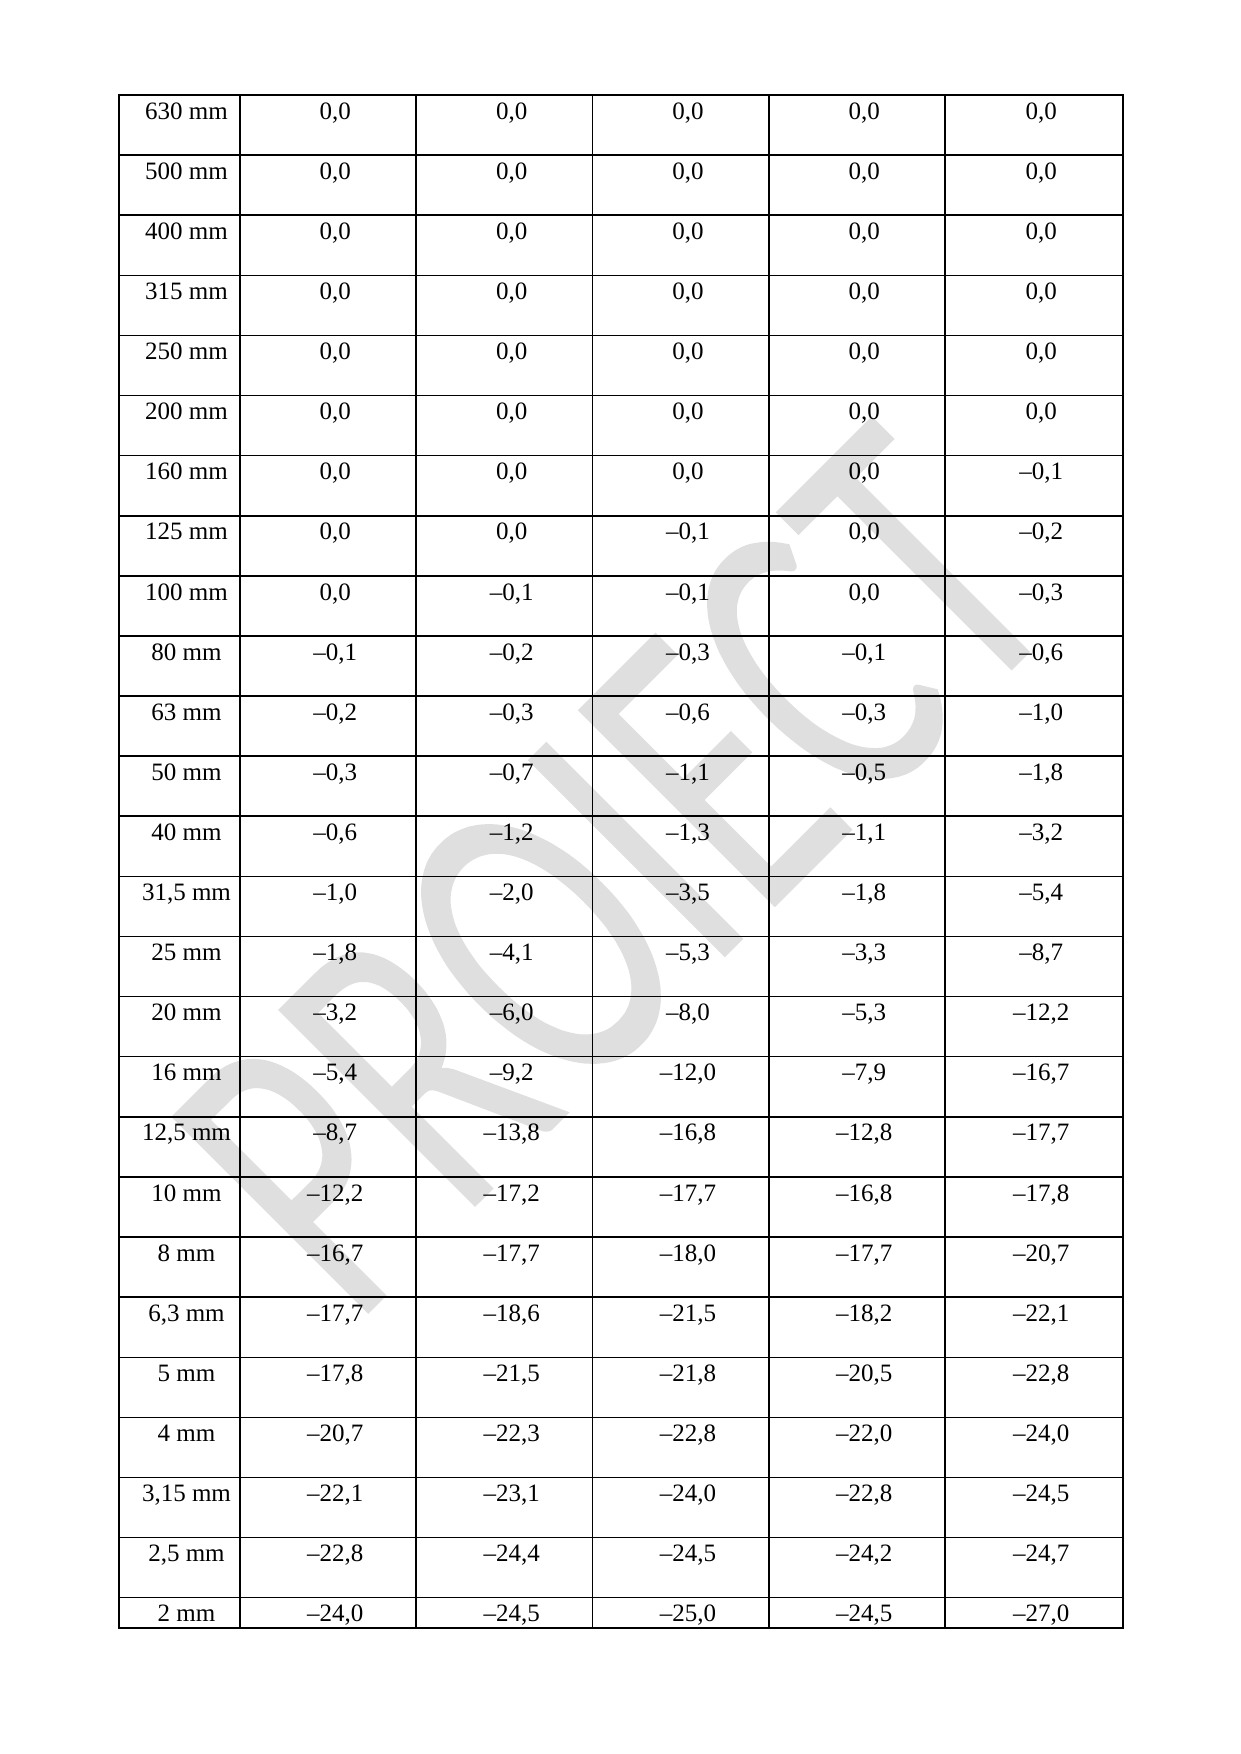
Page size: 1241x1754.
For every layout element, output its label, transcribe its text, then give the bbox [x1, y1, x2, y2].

table_cell 12,5 mm [120, 1118, 239, 1176]
table_cell –8,7 [241, 1118, 415, 1176]
table_cell –12,2 [241, 1178, 415, 1236]
table_cell –12,0 [593, 1057, 768, 1116]
table_cell 200 mm [120, 396, 239, 455]
table_cell –24,2 [770, 1538, 944, 1597]
table_cell –0,5 [770, 757, 944, 815]
table_cell 0,0 [241, 276, 415, 334]
table_cell –17,8 [241, 1358, 415, 1416]
table_cell 0,0 [946, 156, 1122, 214]
table_cell 0,0 [770, 577, 944, 635]
table_cell 0,0 [770, 96, 944, 154]
table_cell –0,2 [241, 697, 415, 755]
table_cell –24,0 [946, 1418, 1122, 1477]
table_cell –27,0 [946, 1598, 1122, 1627]
table_cell 0,0 [417, 336, 592, 395]
table_cell 0,0 [417, 517, 592, 575]
table_cell –20,5 [770, 1358, 944, 1416]
table_cell 0,0 [770, 216, 944, 274]
table_cell –3,3 [770, 937, 944, 996]
table_cell –17,8 [946, 1178, 1122, 1236]
table_cell 6,3 mm [120, 1298, 239, 1356]
table_cell –1,1 [593, 757, 768, 815]
table_cell 0,0 [770, 517, 944, 575]
table_cell –22,8 [770, 1478, 944, 1537]
table_cell 0,0 [946, 216, 1122, 274]
table_cell –22,8 [946, 1358, 1122, 1416]
table_cell –16,8 [593, 1118, 768, 1176]
table_cell –22,3 [417, 1418, 592, 1477]
table_cell –1,8 [946, 757, 1122, 815]
table_cell –5,4 [946, 877, 1122, 936]
table_cell 0,0 [593, 216, 768, 274]
table_cell 125 mm [120, 517, 239, 575]
table_cell –5,3 [593, 937, 768, 996]
table_cell 0,0 [417, 276, 592, 334]
table_cell 0,0 [946, 96, 1122, 154]
table_cell –20,7 [241, 1418, 415, 1477]
table_cell 2 mm [120, 1598, 239, 1627]
table_cell –0,3 [770, 697, 944, 755]
table_cell 0,0 [593, 396, 768, 455]
table_cell 25 mm [120, 937, 239, 996]
table_cell 0,0 [946, 276, 1122, 334]
table_cell –25,0 [593, 1598, 768, 1627]
table_cell 0,0 [770, 336, 944, 395]
table_cell 0,0 [241, 456, 415, 515]
table_cell 0,0 [241, 216, 415, 274]
table_cell –17,7 [946, 1118, 1122, 1176]
table_cell 80 mm [120, 637, 239, 695]
table_cell 0,0 [241, 96, 415, 154]
table_cell –3,2 [241, 997, 415, 1056]
table_cell 0,0 [417, 156, 592, 214]
table_cell –0,3 [593, 637, 768, 695]
table_cell 0,0 [770, 456, 944, 515]
table_cell –3,2 [946, 817, 1122, 876]
table_cell –1,0 [946, 697, 1122, 755]
table_cell –20,7 [946, 1238, 1122, 1296]
table_cell 0,0 [417, 216, 592, 274]
table_cell –0,6 [241, 817, 415, 876]
table_cell –24,5 [593, 1538, 768, 1597]
table_cell –1,1 [770, 817, 944, 876]
table_cell –24,0 [241, 1598, 415, 1627]
table_cell 0,0 [241, 396, 415, 455]
table_cell 16 mm [120, 1057, 239, 1116]
table_cell 0,0 [593, 156, 768, 214]
table_cell –22,1 [946, 1298, 1122, 1356]
table_cell –0,1 [593, 517, 768, 575]
table_cell 500 mm [120, 156, 239, 214]
table_cell –3,5 [593, 877, 768, 936]
table_cell –17,7 [770, 1238, 944, 1296]
table_cell –9,2 [417, 1057, 592, 1116]
table_cell 3,15 mm [120, 1478, 239, 1537]
table_cell –24,5 [770, 1598, 944, 1627]
table_cell –16,7 [946, 1057, 1122, 1116]
table_cell 0,0 [770, 156, 944, 214]
table_cell 0,0 [241, 156, 415, 214]
table_cell –22,1 [241, 1478, 415, 1537]
table_cell –0,7 [417, 757, 592, 815]
table_cell 400 mm [120, 216, 239, 274]
table_cell –24,5 [417, 1598, 592, 1627]
table_cell –4,1 [417, 937, 592, 996]
table_cell –0,1 [770, 637, 944, 695]
table_cell 0,0 [593, 276, 768, 334]
table_cell –12,8 [770, 1118, 944, 1176]
table_cell –24,0 [593, 1478, 768, 1537]
table_cell 160 mm [120, 456, 239, 515]
table_cell –2,0 [417, 877, 592, 936]
table_cell 31,5 mm [120, 877, 239, 936]
table_cell 8 mm [120, 1238, 239, 1296]
table_cell 0,0 [417, 456, 592, 515]
table_cell 0,0 [770, 276, 944, 334]
table_cell –7,9 [770, 1057, 944, 1116]
table_cell 63 mm [120, 697, 239, 755]
table_cell –8,0 [593, 997, 768, 1056]
table_cell –1,8 [770, 877, 944, 936]
table_cell –17,2 [417, 1178, 592, 1236]
table_cell –0,3 [241, 757, 415, 815]
table_cell –21,8 [593, 1358, 768, 1416]
table_cell 630 mm [120, 96, 239, 154]
table_cell –0,1 [241, 637, 415, 695]
table_cell –24,4 [417, 1538, 592, 1597]
table_cell 5 mm [120, 1358, 239, 1416]
table_cell –23,1 [417, 1478, 592, 1537]
table_cell 0,0 [593, 96, 768, 154]
table_cell 250 mm [120, 336, 239, 395]
table_cell –16,7 [241, 1238, 415, 1296]
table_cell –24,7 [946, 1538, 1122, 1597]
table_cell –17,7 [241, 1298, 415, 1356]
table_cell –0,2 [417, 637, 592, 695]
table_cell –22,8 [241, 1538, 415, 1597]
table_cell 0,0 [770, 396, 944, 455]
table_cell 0,0 [593, 336, 768, 395]
table_cell –1,0 [241, 877, 415, 936]
table_cell 0,0 [946, 336, 1122, 395]
table_cell 20 mm [120, 997, 239, 1056]
table_cell –1,8 [241, 937, 415, 996]
table_cell –22,0 [770, 1418, 944, 1477]
table_cell –18,2 [770, 1298, 944, 1356]
table_cell –17,7 [593, 1178, 768, 1236]
table_cell –0,3 [417, 697, 592, 755]
table_cell –16,8 [770, 1178, 944, 1236]
table_cell –0,1 [593, 577, 768, 635]
table_cell 315 mm [120, 276, 239, 334]
table_cell –12,2 [946, 997, 1122, 1056]
table_cell 0,0 [241, 577, 415, 635]
table_cell –24,5 [946, 1478, 1122, 1537]
table_cell 0,0 [241, 517, 415, 575]
table_cell –8,7 [946, 937, 1122, 996]
table_cell –5,3 [770, 997, 944, 1056]
table_cell –0,2 [946, 517, 1122, 575]
table_cell 0,0 [946, 396, 1122, 455]
table_cell –21,5 [593, 1298, 768, 1356]
table_cell –0,3 [946, 577, 1122, 635]
table_cell –22,8 [593, 1418, 768, 1477]
table_cell –1,3 [593, 817, 768, 876]
table_cell –6,0 [417, 997, 592, 1056]
table_cell 100 mm [120, 577, 239, 635]
table_cell –1,2 [417, 817, 592, 876]
table_cell –13,8 [417, 1118, 592, 1176]
table_cell 50 mm [120, 757, 239, 815]
table_cell 2,5 mm [120, 1538, 239, 1597]
table_cell –18,0 [593, 1238, 768, 1296]
table_cell 0,0 [593, 456, 768, 515]
table_cell –17,7 [417, 1238, 592, 1296]
table_cell 4 mm [120, 1418, 239, 1477]
table_cell 0,0 [417, 96, 592, 154]
table_cell –18,6 [417, 1298, 592, 1356]
table_cell 40 mm [120, 817, 239, 876]
table_cell –0,1 [946, 456, 1122, 515]
table_cell –5,4 [241, 1057, 415, 1116]
table_cell –0,1 [417, 577, 592, 635]
table_cell –0,6 [593, 697, 768, 755]
table_cell 10 mm [120, 1178, 239, 1236]
table_cell 0,0 [241, 336, 415, 395]
table_cell –0,6 [946, 637, 1122, 695]
table_cell 0,0 [417, 396, 592, 455]
table_cell –21,5 [417, 1358, 592, 1416]
